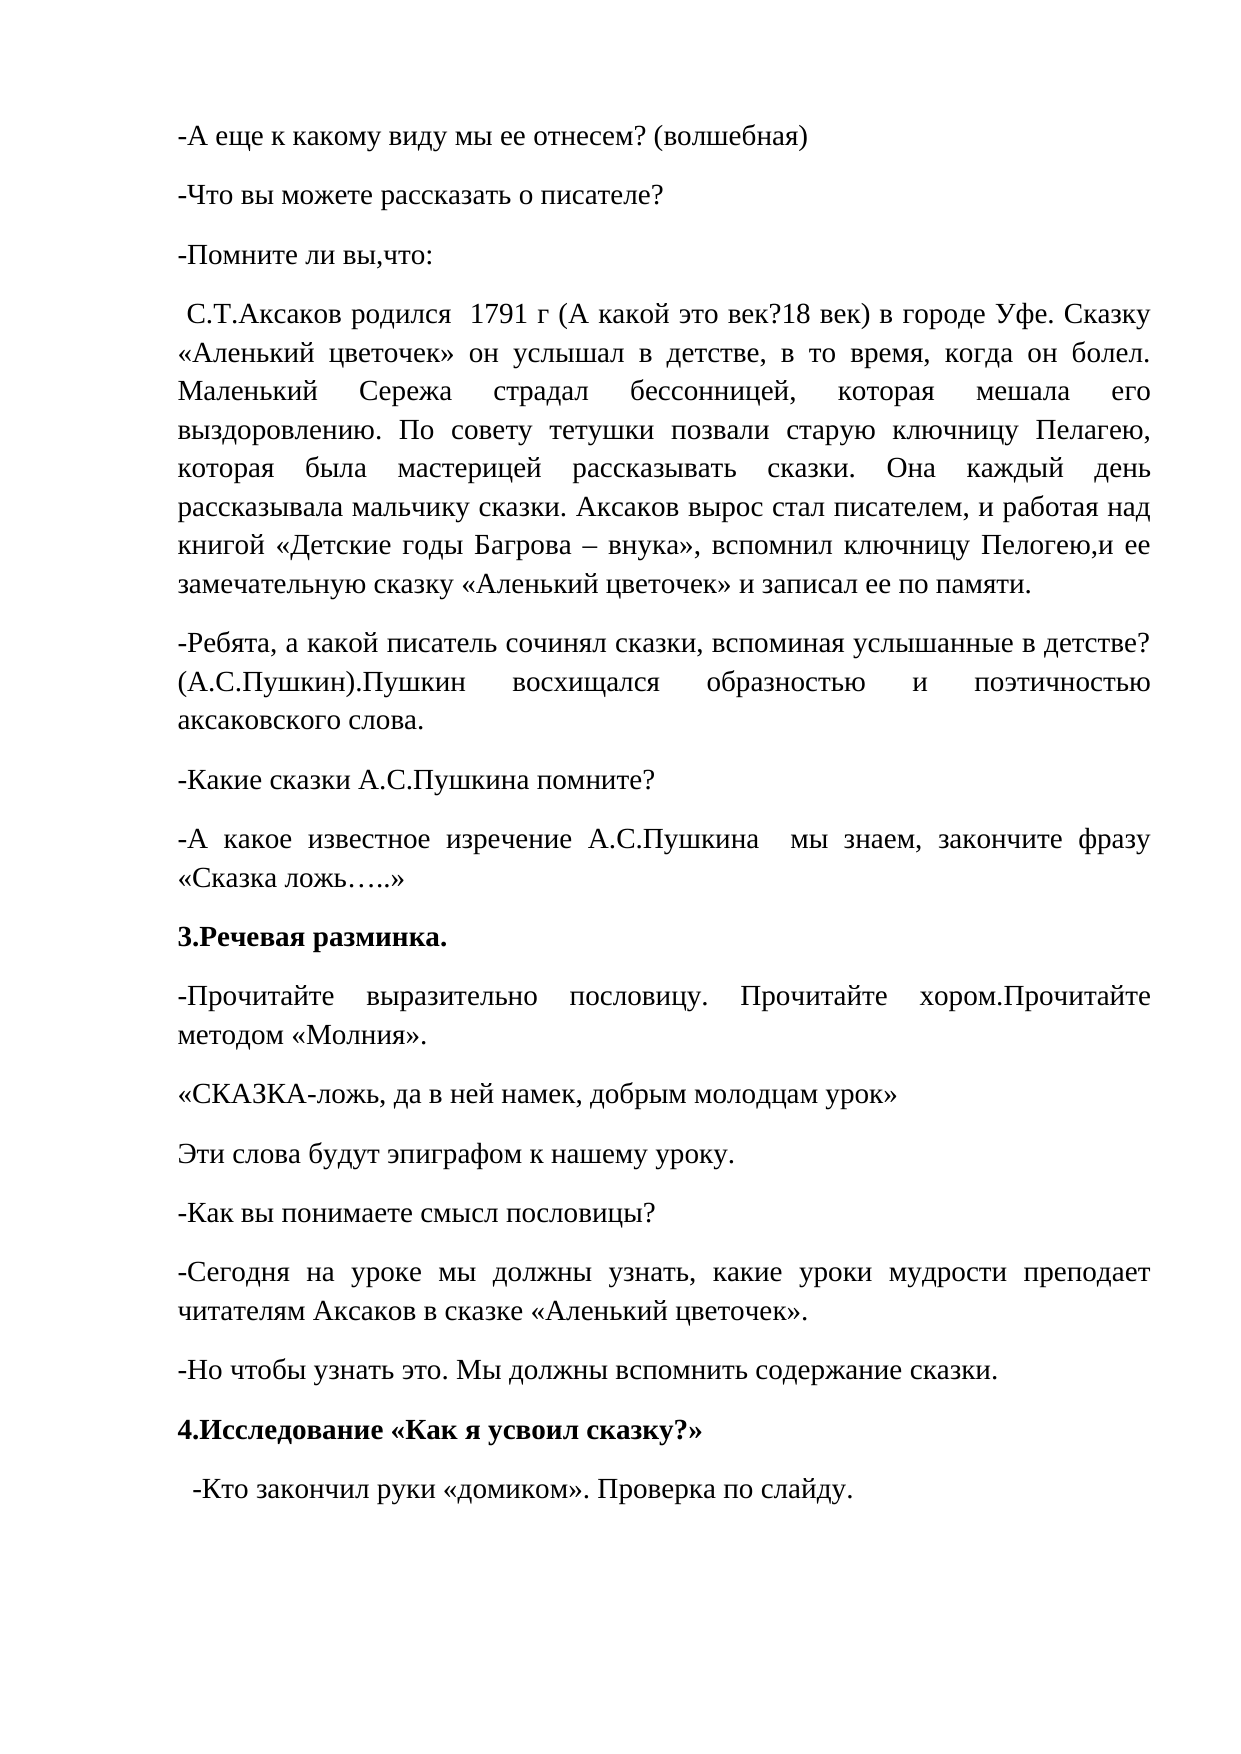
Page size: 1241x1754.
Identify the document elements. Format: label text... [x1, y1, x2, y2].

text -Что вы можете рассказать о писателе? [177, 177, 1152, 211]
text -Как вы понимаете смысл пословицы? [177, 1195, 1152, 1229]
text -А какое известное изречение А.С.Пушкина мы знаем, закончите фразу «Сказка ложь…..» [177, 821, 1152, 893]
text «СКАЗКА-ложь, да в ней намек, добрым молодцам урок» [177, 1076, 1152, 1110]
text -Ребята, а какой писатель сочинял сказки, вспоминая услышанные в детстве? (А.С.Пушкин).Пушкин восхищался образностью и поэтичностью аксаковского слова. [177, 625, 1152, 736]
text 4.Исследование «Как я усвоил сказку?» [177, 1412, 1152, 1445]
text -Помните ли вы,что: [177, 237, 1152, 270]
text Эти слова будут эпиграфом к нашему уроку. [177, 1136, 1152, 1169]
text -Но чтобы узнать это. Мы должны вспомнить содержание сказки. [177, 1352, 1152, 1386]
text -Прочитайте выразительно пословицу. Прочитайте хором.Прочитайте методом «Молния». [177, 978, 1152, 1051]
text -А еще к какому виду мы ее отнесем? (волшебная) [177, 118, 1152, 152]
text -Какие сказки А.С.Пушкина помните? [177, 762, 1152, 795]
text -Кто закончил руки «домиком». Проверка по слайду. [192, 1471, 1152, 1505]
text -Сегодня на уроке мы должны узнать, какие уроки мудрости преподает читателям Аксаков в сказке «Аленький цветочек». [177, 1254, 1152, 1327]
text 3.Речевая разминка. [177, 919, 1152, 953]
text С.Т.Аксаков родился 1791 г (А какой это век?18 век) в городе Уфе. Сказку «Аленький цветочек» он услышал в детстве, в то время, когда он болел. Маленький Сережа страдал бессонницей, которая мешала его выздоровлению. По совету тетушки позвали старую ключницу Пелагею, которая была мастерицей рассказывать сказки. Она каждый день рассказывала мальчику сказки. Аксаков вырос стал писателем, и работая над книгой «Детские годы Багрова – внука», вспомнил ключницу Пелогею,и ее замечательную сказку «Аленький цветочек» и записал ее по памяти. [177, 296, 1152, 599]
